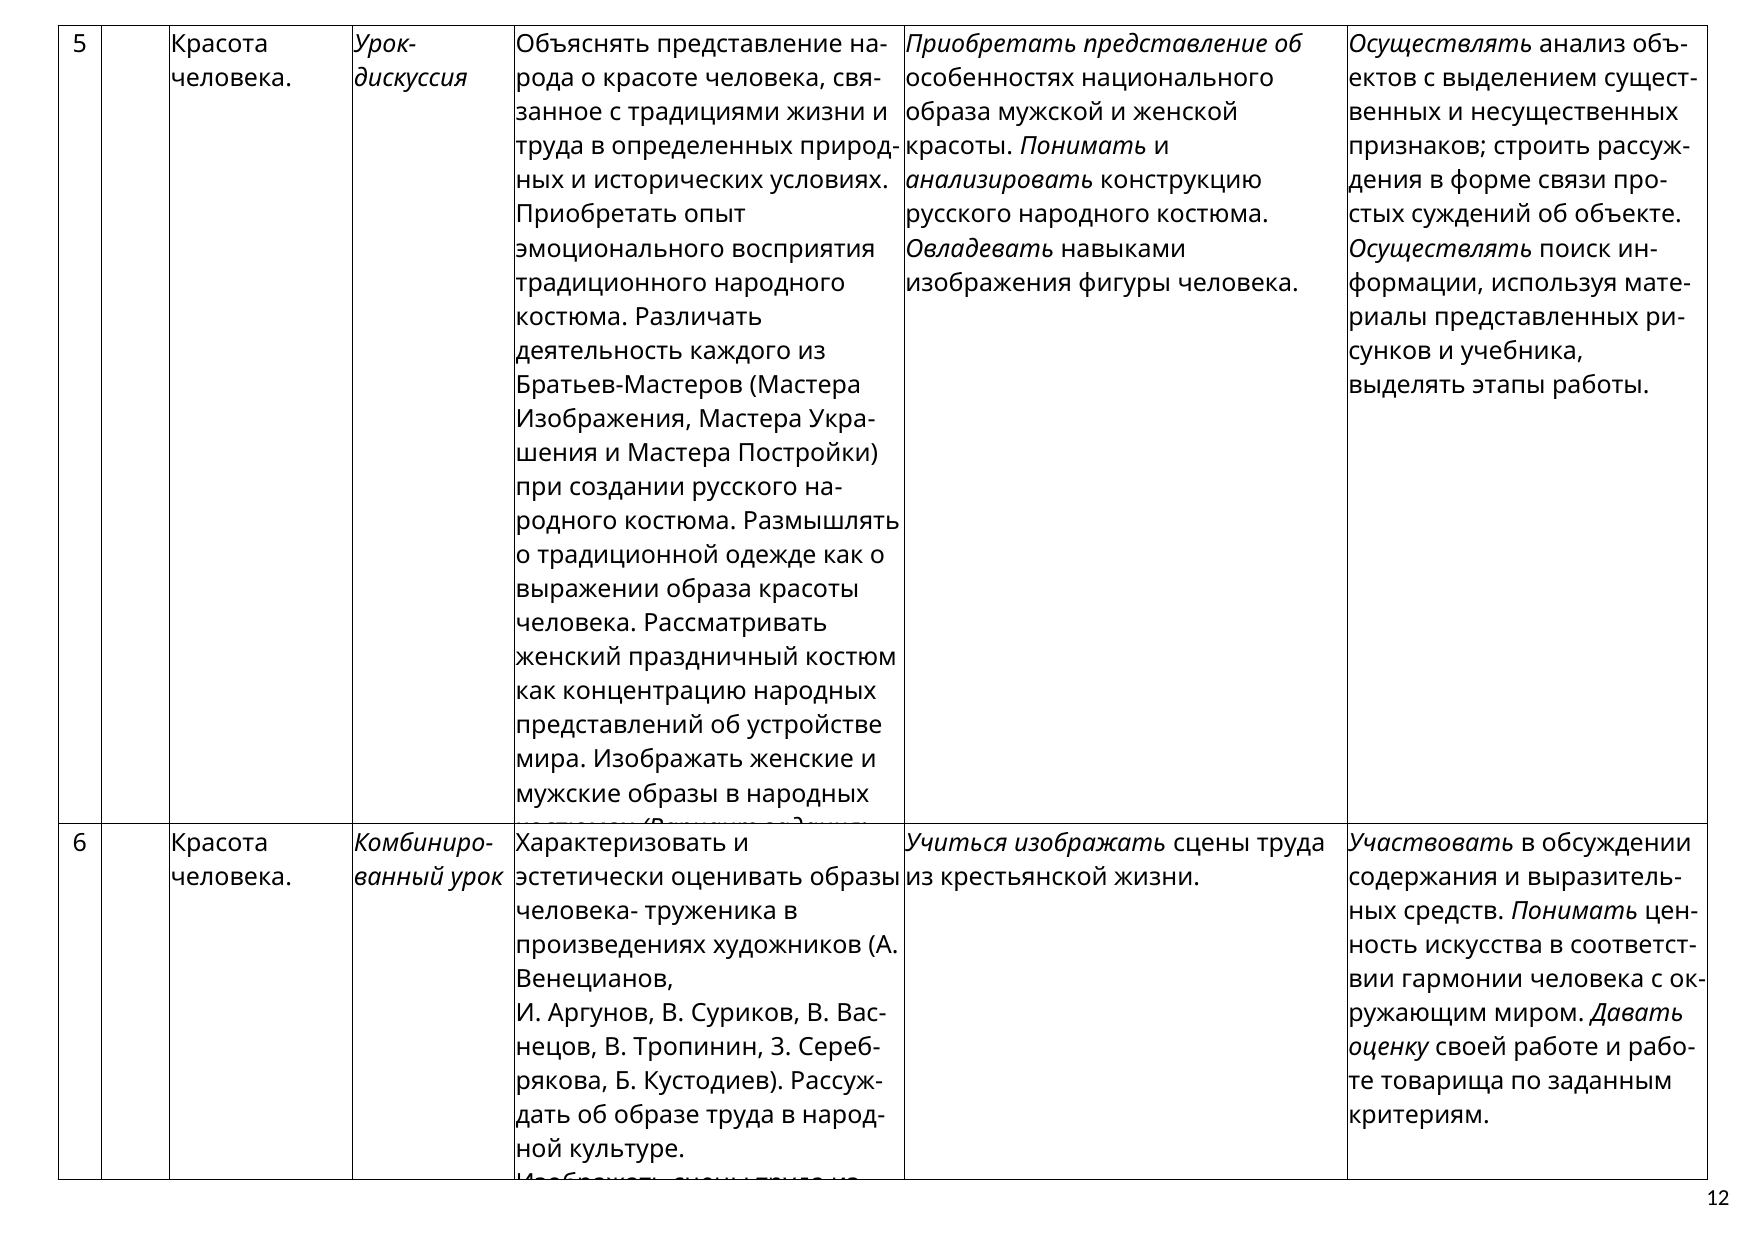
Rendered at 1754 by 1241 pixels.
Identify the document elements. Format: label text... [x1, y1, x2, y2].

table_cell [353, 824, 514, 1179]
table_cell Урок- дискуссия [353, 26, 514, 823]
table_cell Учиться изображать сцены труда из крестьянской жизни. [905, 824, 1347, 1179]
table_cell Объяснять представление народа о красоте человека, связанное с традициями жизни и труда в определенных природных и исторических условиях. Приобретать опыт эмоционального восприятия традиционного народного костюма. Различать деятельность каждого из Братьев-Мастеров (Мастера Изображения, Мастера Украшения и Мастера Постройки) при создании русского народного костюма. Размышлять о традиционной одежде как о выражении образа красоты человека. Рассматривать женский праздничный костюм как концентрацию народных представлений об устройстве мира. Изображать женские и мужские образы в народных костюмах (Вариант задания: изготовление кукол по типу народных тряпичных или лепных фигур). [515, 26, 904, 823]
table_cell [102, 824, 169, 1179]
table_cell Приобретать представление об особенностях национального образа мужской и женской красоты. Понимать и анализировать конструкцию русского народного костюма. Овладевать навыками изображения фигуры человека. [905, 26, 1347, 823]
table_cell Красота человека. [170, 824, 352, 1179]
table_cell [102, 26, 169, 823]
table_cell Красота человека. [170, 26, 352, 823]
table_cell 5 [59, 26, 101, 823]
table_cell Осуществлять анализ объектов с выделением существенных и несущественных признаков; строить рассуждения в форме связи простых суждений об объекте. Осуществлять поиск информации, используя материалы представленных рисунков и учебника, выделять этапы работы. [1348, 26, 1707, 823]
table_cell Участвовать в обсуждении содержания и выразительных средств. Понимать ценность искусства в соответствии гармонии человека с окружающим миром. Давать оценку своей работе и работе товарища по заданным критериям. [1348, 824, 1707, 1179]
table_cell Характеризовать и эстетически оценивать образы человека- труженика в произведениях художников (А. Венецианов, И. Аргунов, В. Суриков, В. Васнецов, В. Тропинин, 3. Серебрякова, Б. Кустодиев). Рассуждать об образе труда в народной культуре. Изображать сцены труда из крестьянской жизни. [515, 824, 904, 1179]
table_cell 6 [59, 824, 101, 1179]
